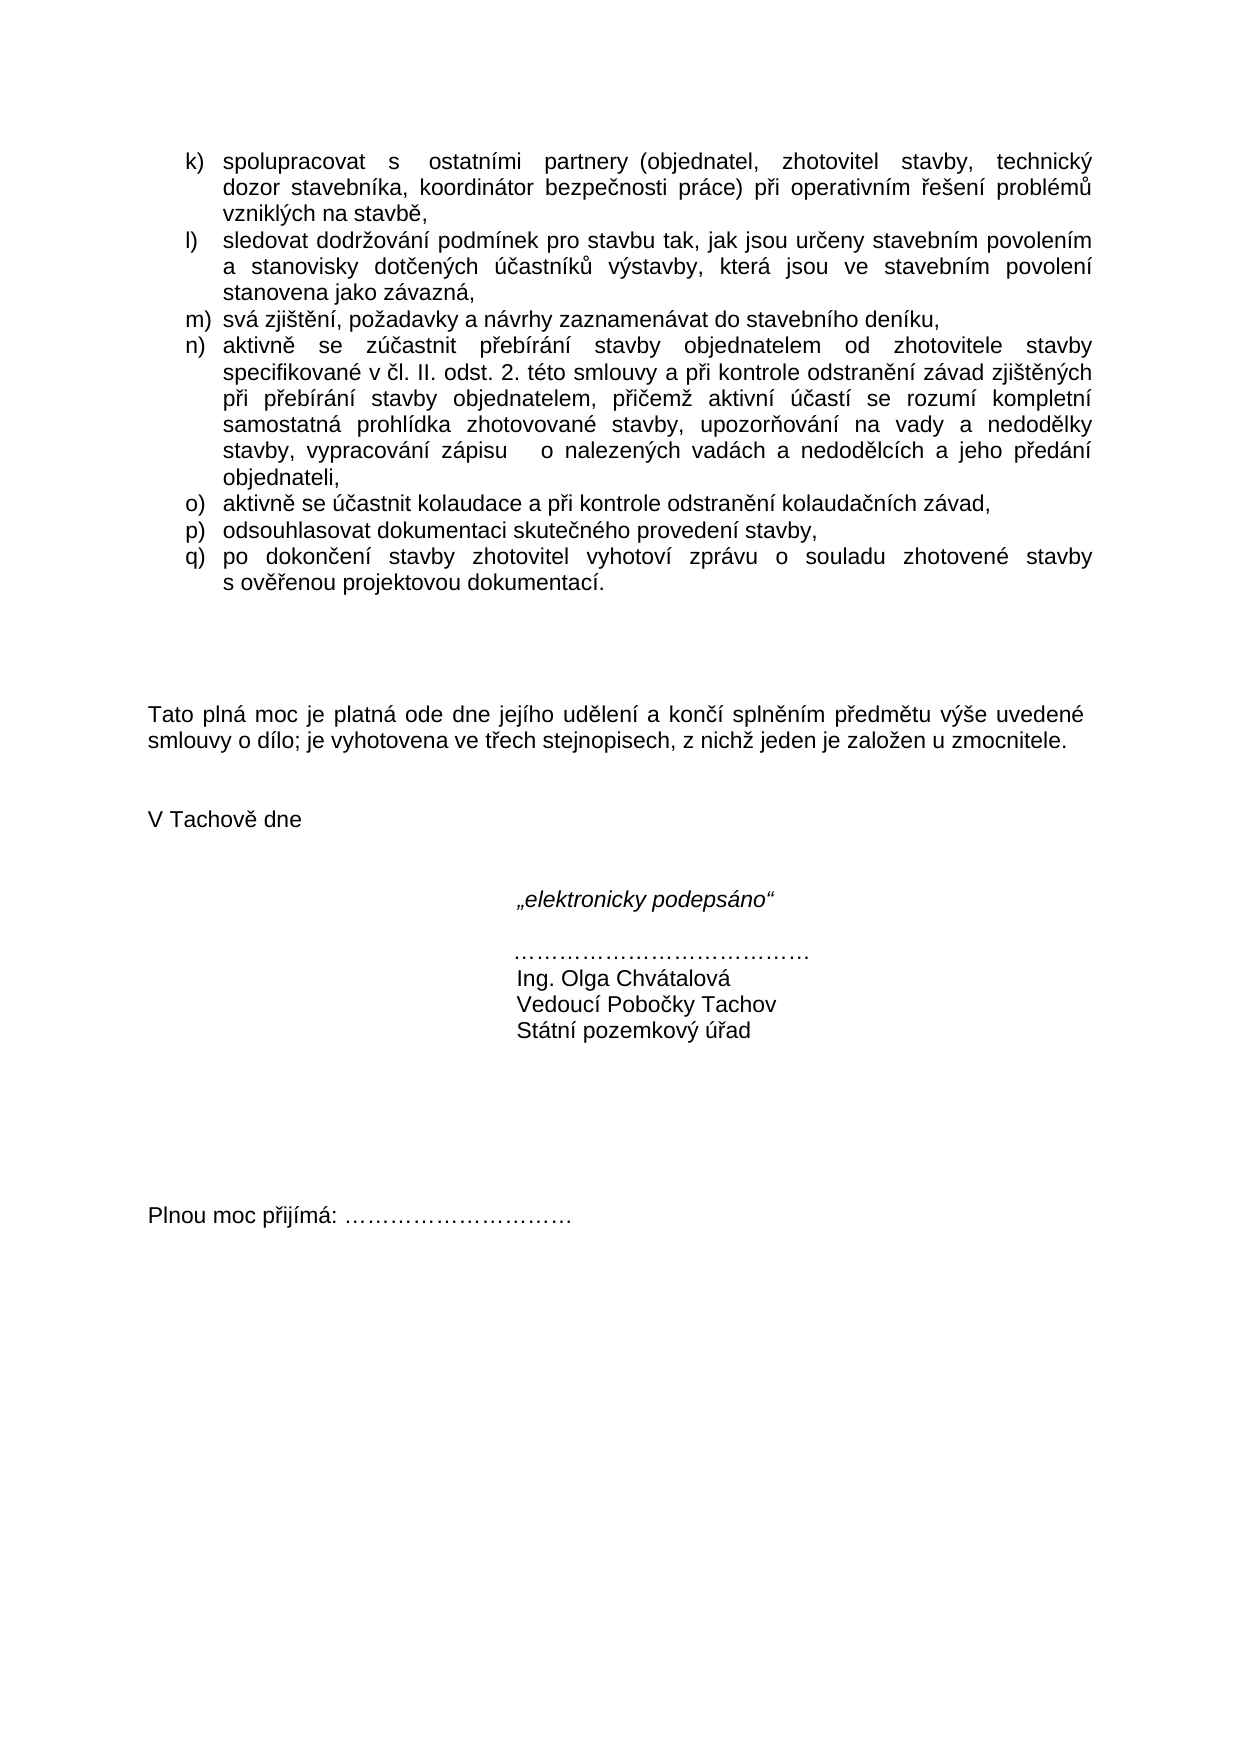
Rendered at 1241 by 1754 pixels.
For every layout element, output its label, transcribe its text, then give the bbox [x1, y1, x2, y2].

text „elektronicky podepsáno“ [148, 886, 1085, 912]
list aktivně se zúčastnit přebírání stavby objednatelem od zhotovitele stavby specifikované v čl. II. odst. 2. této smlouvy a při kontrole odstranění závad zjištěných při přebírání stavby objednatelem, přičemž aktivní účastí se rozumí kompletní samostatná prohlídka zhotovované stavby, upozorňování na vady a nedodělky stavby, vypracování zápisu o nalezených vadách a nedodělcích a jeho předání objednateli, [185, 332, 1093, 490]
list spolupracovat s ostatními partnery (objednatel, zhotovitel stavby, technický dozor stavebníka, koordinátor bezpečnosti práce) při operativním řešení problémů vzniklých na stavbě, [185, 148, 1093, 227]
list odsouhlasovat dokumentaci skutečného provedení stavby, [185, 517, 1093, 543]
list po dokončení stavby zhotovitel vyhotoví zprávu o souladu zhotovené stavby s ověřenou projektovou dokumentací. [185, 543, 1093, 596]
text V Tachově dne [148, 806, 1085, 833]
text Ing. Olga Chvátalová [516, 964, 1093, 991]
text Tato plná moc je platná ode dne jejího udělení a končí splněním předmětu výše uvedené smlouvy o dílo; je vyhotovena ve třech stejnopisech, z nichž jeden je založen u zmocnitele. [148, 701, 1085, 754]
text Státní pozemkový úřad [516, 1017, 1093, 1044]
text Plnou moc přijímá: ………………………… [148, 1202, 1093, 1228]
text ………………………………… [369, 938, 1093, 964]
list svá zjištění, požadavky a návrhy zaznamenávat do stavebního deníku, [185, 306, 1093, 332]
list aktivně se účastnit kolaudace a při kontrole odstranění kolaudačních závad, [185, 490, 1093, 517]
list sledovat dodržování podmínek pro stavbu tak, jak jsou určeny stavebním povolením a stanovisky dotčených účastníků výstavby, která jsou ve stavebním povolení stanovena jako závazná, [185, 227, 1093, 306]
text Vedoucí Pobočky Tachov [516, 991, 1093, 1017]
